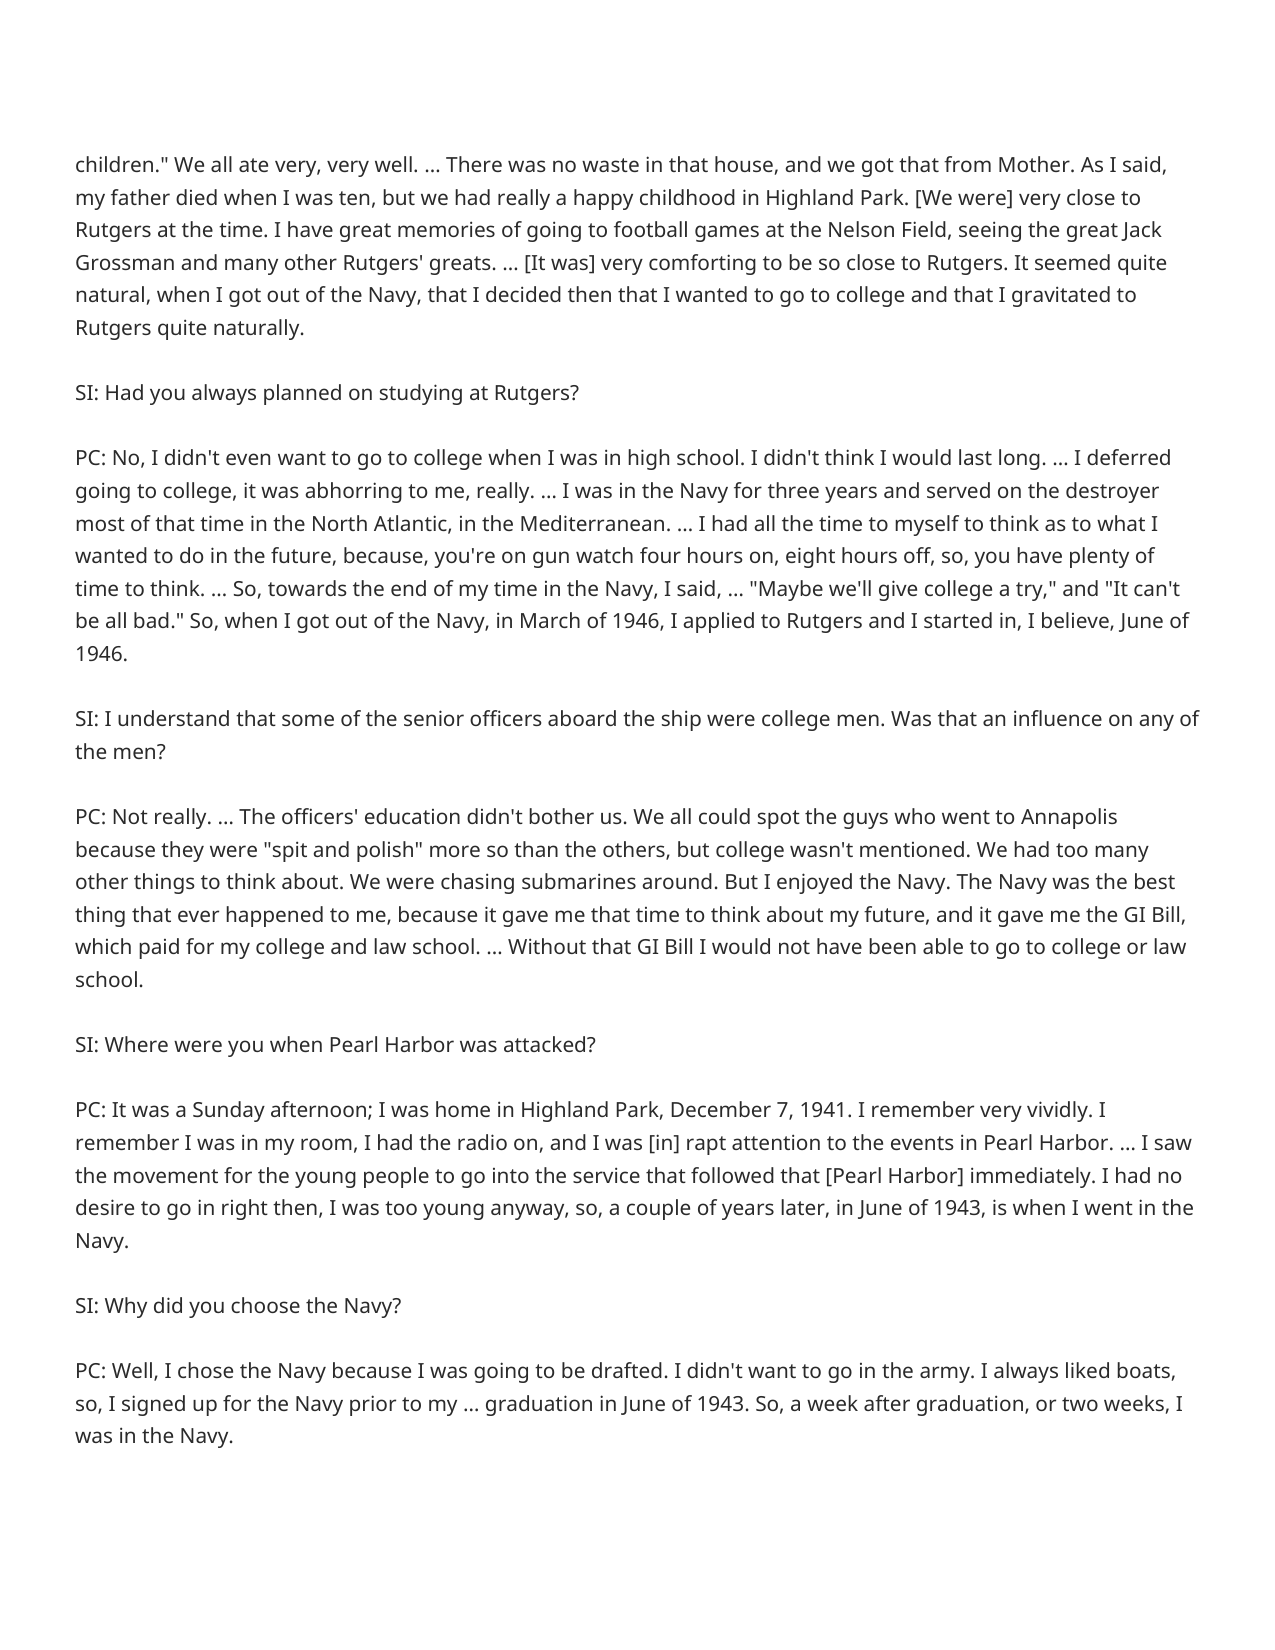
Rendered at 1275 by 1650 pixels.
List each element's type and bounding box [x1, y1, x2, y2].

text [75, 150, 1200, 1483]
